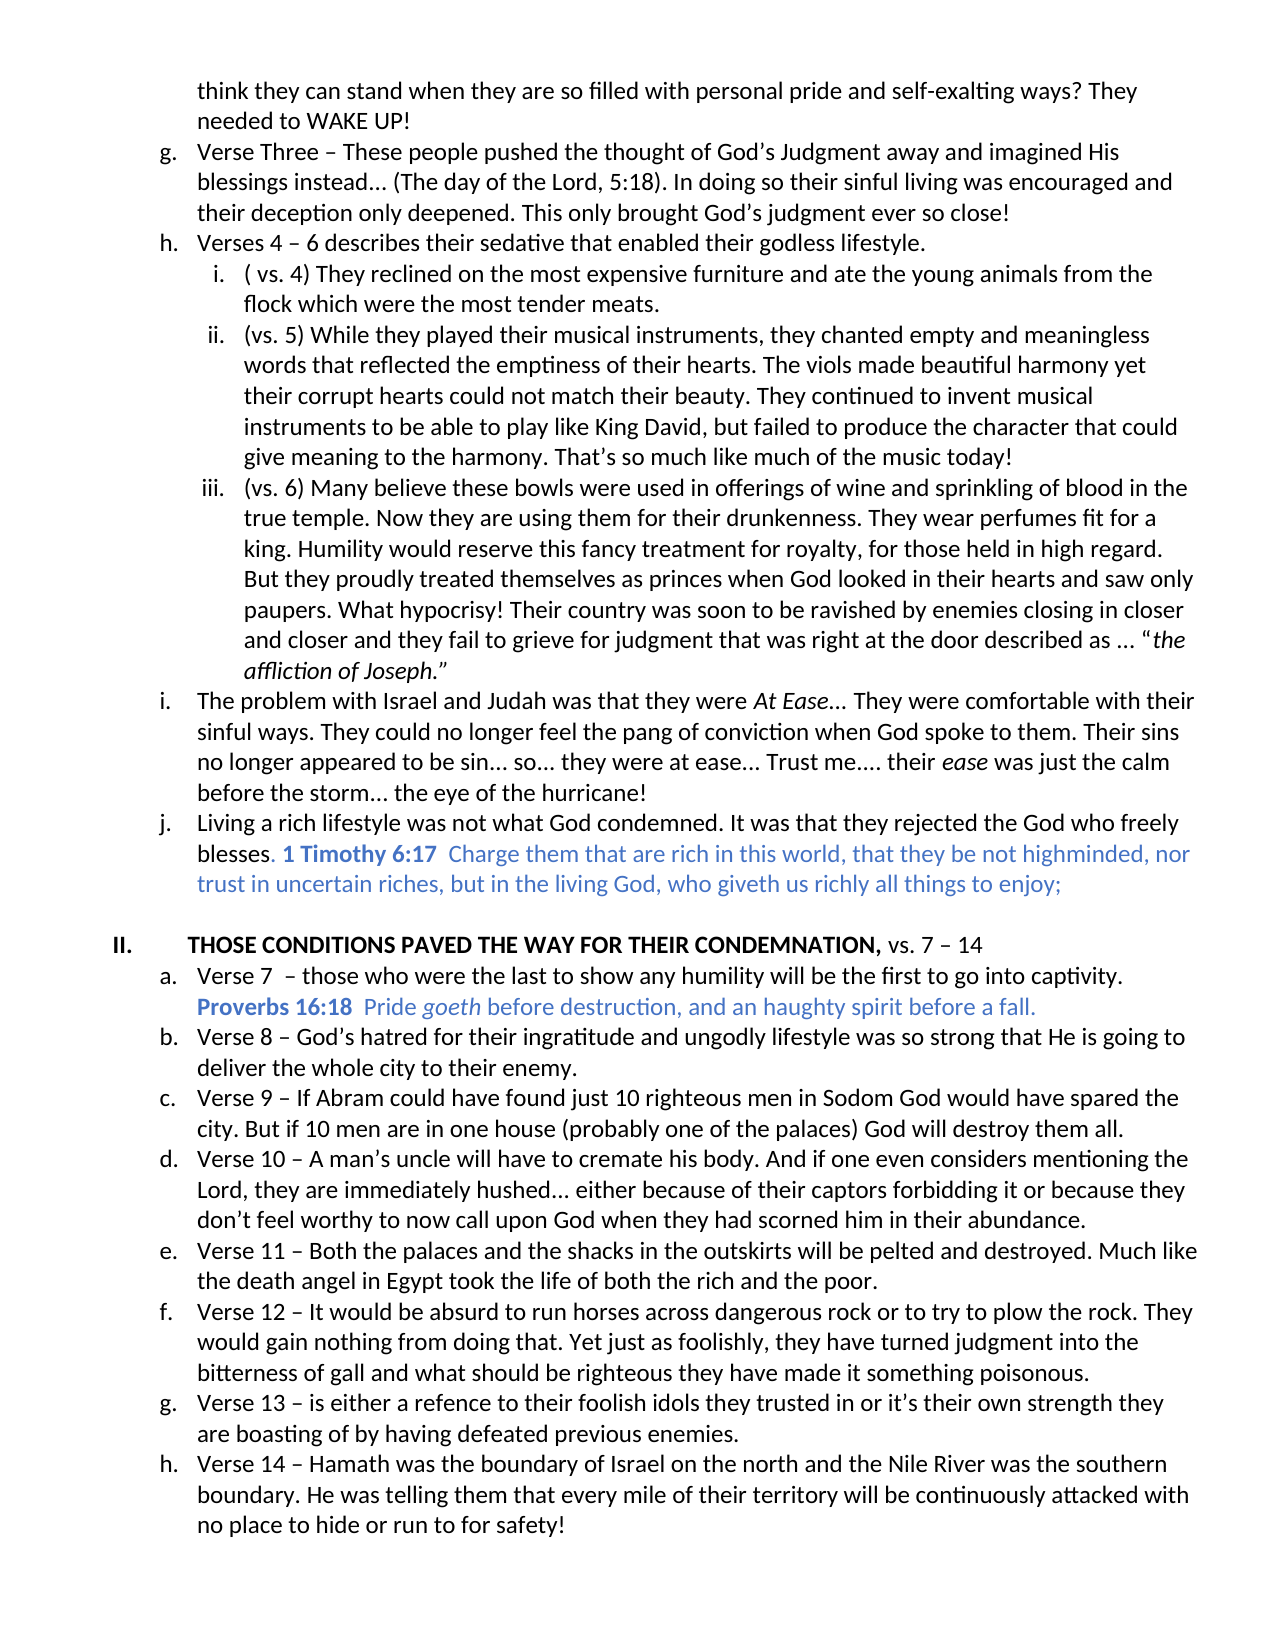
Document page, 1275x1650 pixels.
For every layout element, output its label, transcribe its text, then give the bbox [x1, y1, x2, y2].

list The problem with Israel and Judah was that they were At Ease... They were comfortable with their sinful ways. They could no longer feel the pang of conviction when God spoke to them. Their sins no longer appeared to be sin... so... they were at ease... Trust me.... their ease was just the calm before the storm... the eye of the hurricane! [159, 685, 1200, 807]
list Verse 13 – is either a refence to their foolish idols they trusted in or it’s their own strength they are boasting of by having defeated previous enemies. [159, 1387, 1200, 1448]
list Verse 14 – Hamath was the boundary of Israel on the north and the Nile River was the southern boundary. He was telling them that every mile of their territory will be continuously attacked with no place to hide or run to for safety! [159, 1448, 1200, 1540]
list Living a rich lifestyle was not what God condemned. It was that they rejected the God who freely blesses. 1 Timothy 6:17 Charge them that are rich in this world, that they be not highminded, nor trust in uncertain riches, but in the living God, who giveth us richly all things to enjoy; [159, 807, 1200, 899]
list (vs. 5) While they played their musical instruments, they chanted empty and meaningless words that reflected the emptiness of their hearts. The viols made beautiful harmony yet their corrupt hearts could not match their beauty. They continued to invent musical instruments to be able to play like King David, but failed to produce the character that could give meaning to the harmony. That’s so much like much of the music today! [225, 319, 1200, 472]
list (vs. 6) Many believe these bowls were used in offerings of wine and sprinkling of blood in the true temple. Now they are using them for their drunkenness. They wear perfumes fit for a king. Humility would reserve this fancy treatment for royalty, for those held in high regard. But they proudly treated themselves as princes when God looked in their hearts and saw only paupers. What hypocrisy! Their country was soon to be ravished by enemies closing in closer and closer and they fail to grieve for judgment that was right at the door described as ... “the affliction of Joseph.” [225, 472, 1200, 685]
list Verse Three – These people pushed the thought of God’s Judgment away and imagined His blessings instead... (The day of the Lord, 5:18). In doing so their sinful living was encouraged and their deception only deepened. This only brought God’s judgment ever so close! [159, 136, 1200, 228]
list Verse 7 – those who were the last to show any humility will be the first to go into captivity. Proverbs 16:18 Pride goeth before destruction, and an haughty spirit before a fall. [159, 960, 1200, 1021]
list Verse 8 – God’s hatred for their ingratitude and ungodly lifestyle was so strong that He is going to deliver the whole city to their enemy. [159, 1021, 1200, 1082]
list Verse 10 – A man’s uncle will have to cremate his body. And if one even considers mentioning the Lord, they are immediately hushed... either because of their captors forbidding it or because they don’t feel worthy to now call upon God when they had scorned him in their abundance. [159, 1143, 1200, 1235]
list ( vs. 4) They reclined on the most expensive furniture and ate the young animals from the flock which were the most tender meats. [225, 258, 1200, 319]
list Verse 12 – It would be absurd to run horses across dangerous rock or to try to plow the rock. They would gain nothing from doing that. Yet just as foolishly, they have turned judgment into the bitterness of gall and what should be righteous they have made it something poisonous. [159, 1296, 1200, 1387]
list Verse 11 – Both the palaces and the shacks in the outskirts will be pelted and destroyed. Much like the death angel in Egypt took the life of both the rich and the poor. [159, 1235, 1200, 1296]
list Verses 4 – 6 describes their sedative that enabled their godless lifestyle. [159, 228, 1200, 258]
list Verse 9 – If Abram could have found just 10 righteous men in Sodom God would have spared the city. But if 10 men are in one house (probably one of the palaces) God will destroy them all. [159, 1082, 1200, 1143]
list THOSE CONDITIONS PAVED THE WAY FOR THEIR CONDEMNATION, vs. 7 – 14 [112, 929, 1200, 960]
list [159, 75, 1200, 136]
